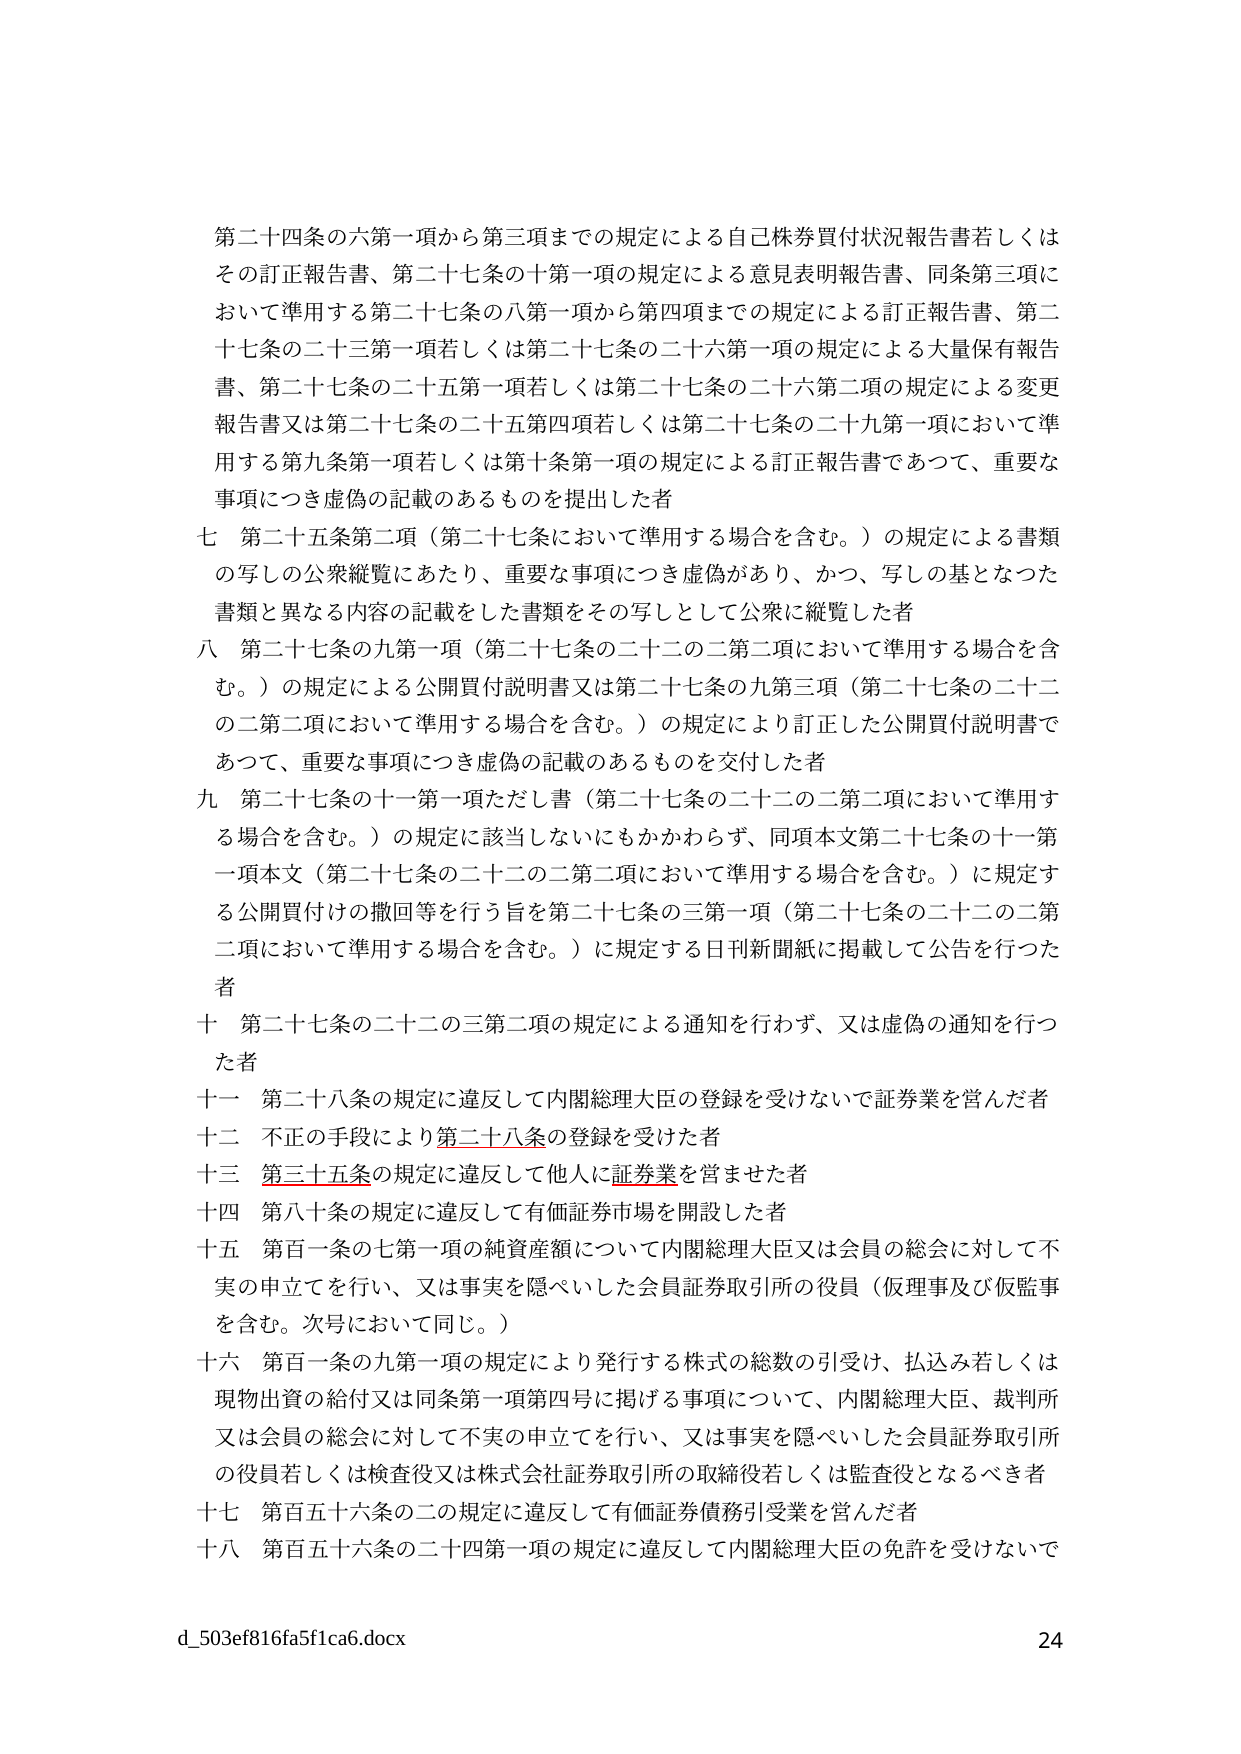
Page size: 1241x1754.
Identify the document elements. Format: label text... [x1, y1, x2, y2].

text 七 第二十五条第二項（第二十七条において準用する場合を含む。）の規定による書類の写しの公衆縦覧にあたり、重要な事項につき虚偽があり、かつ、写しの基となつた書類と異なる内容の記載をした書類をその写しとして公衆に縦覧した者 [196, 517, 1063, 629]
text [196, 1529, 1063, 1567]
text 十一 第二十八条の規定に違反して内閣総理大臣の登録を受けないで証券業を営んだ者 [196, 1079, 1063, 1117]
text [196, 217, 1063, 517]
text 十六 第百一条の九第一項の規定により発行する株式の総数の引受け、払込み若しくは現物出資の給付又は同条第一項第四号に掲げる事項について、内閣総理大臣、裁判所又は会員の総会に対して不実の申立てを行い、又は事実を隠ぺいした会員証券取引所の役員若しくは検査役又は株式会社証券取引所の取締役若しくは監査役となるべき者 [196, 1342, 1063, 1492]
text 十二 不正の手段により第二十八条の登録を受けた者 [196, 1117, 1063, 1154]
text 十四 第八十条の規定に違反して有価証券市場を開設した者 [196, 1192, 1063, 1229]
text 十七 第百五十六条の二の規定に違反して有価証券債務引受業を営んだ者 [196, 1492, 1063, 1529]
text 九 第二十七条の十一第一項ただし書（第二十七条の二十二の二第二項において準用する場合を含む。）の規定に該当しないにもかかわらず、同項本文第二十七条の十一第一項本文（第二十七条の二十二の二第二項において準用する場合を含む。）に規定する公開買付けの撒回等を行う旨を第二十七条の三第一項（第二十七条の二十二の二第二項において準用する場合を含む。）に規定する日刊新聞紙に掲載して公告を行つた者 [196, 779, 1063, 1004]
text 十 第二十七条の二十二の三第二項の規定による通知を行わず、又は虚偽の通知を行つた者 [196, 1004, 1063, 1079]
text 八 第二十七条の九第一項（第二十七条の二十二の二第二項において準用する場合を含む。）の規定による公開買付説明書又は第二十七条の九第三項（第二十七条の二十二の二第二項において準用する場合を含む。）の規定により訂正した公開買付説明書であつて、重要な事項につき虚偽の記載のあるものを交付した者 [196, 629, 1063, 779]
text 十三 第三十五条の規定に違反して他人に証券業を営ませた者 [196, 1154, 1063, 1192]
text 十五 第百一条の七第一項の純資産額について内閣総理大臣又は会員の総会に対して不実の申立てを行い、又は事実を隠ぺいした会員証券取引所の役員（仮理事及び仮監事を含む。次号において同じ。） [196, 1229, 1063, 1342]
